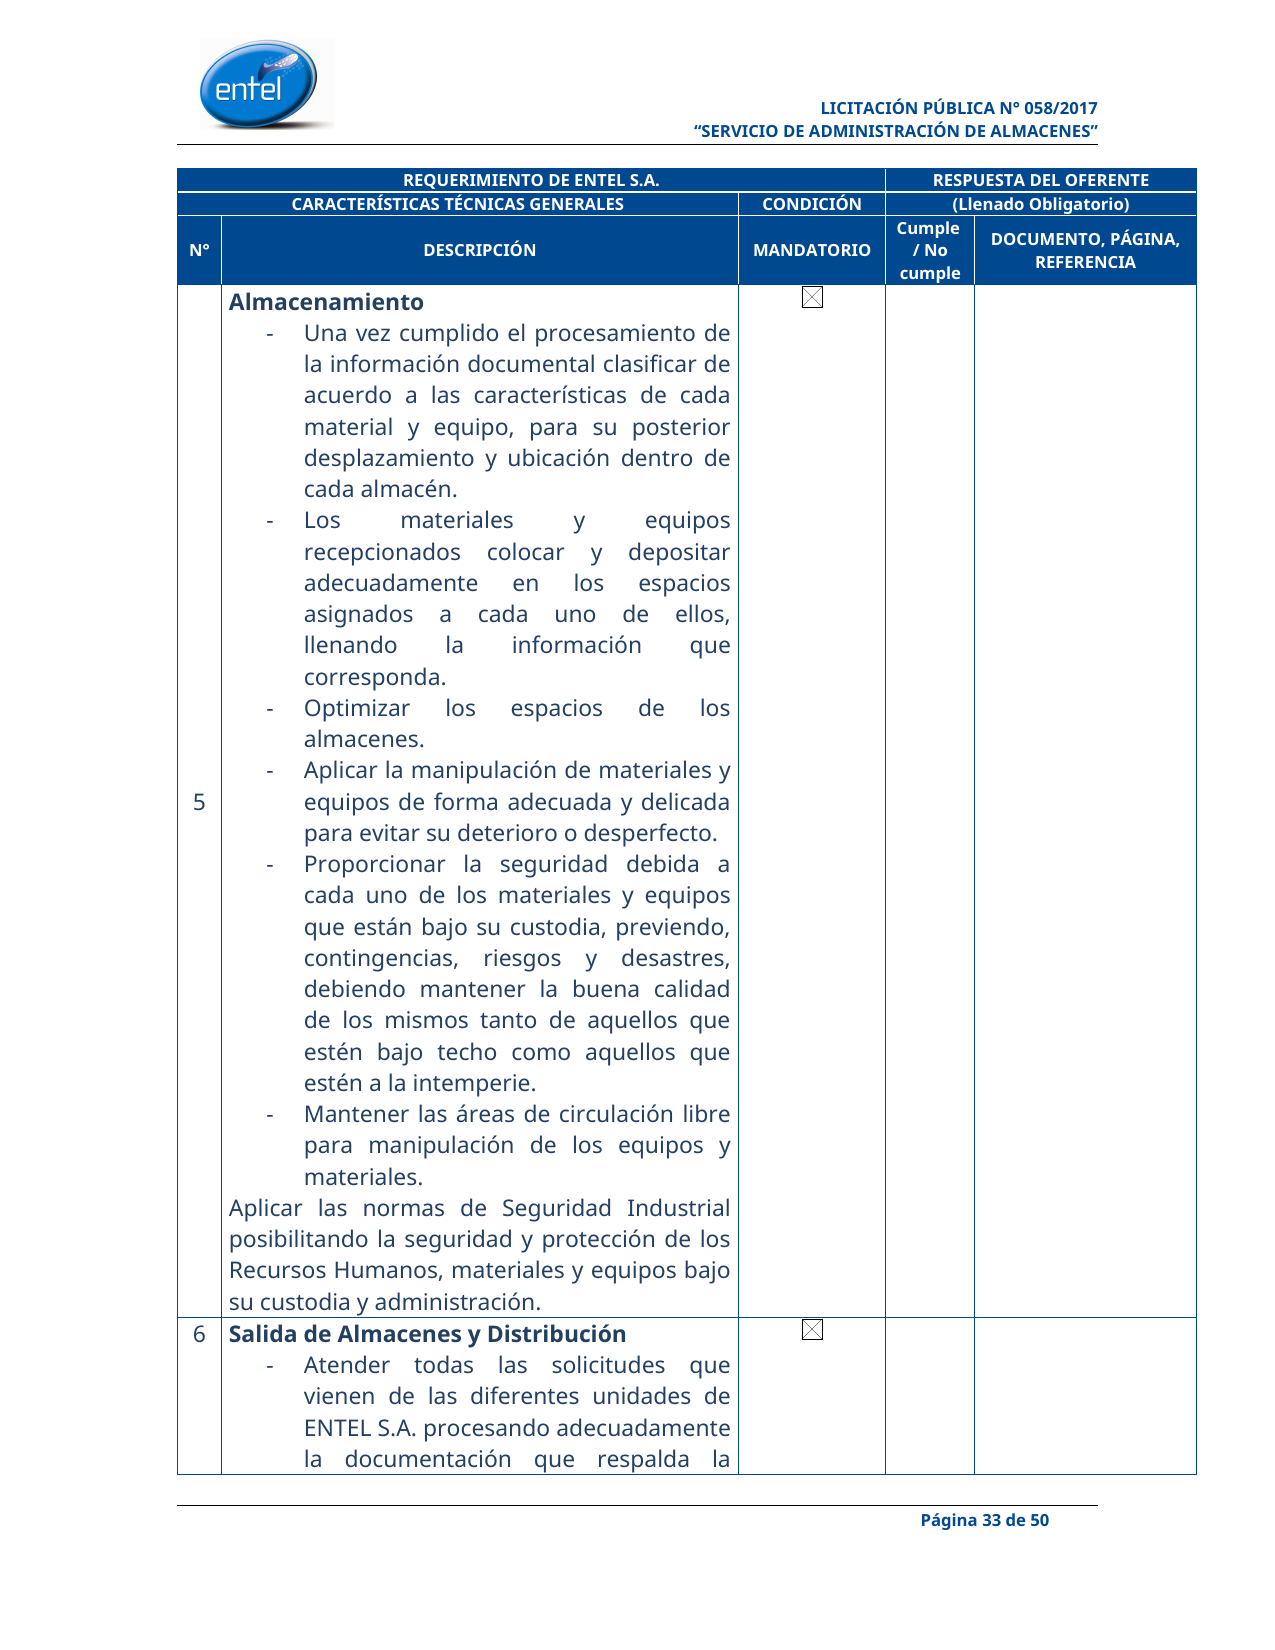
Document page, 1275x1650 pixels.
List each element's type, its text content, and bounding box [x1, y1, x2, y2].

table_header REQUERIMIENTO DE ENTEL S.A. [178, 169, 885, 191]
table_cell N° [178, 216, 221, 284]
table_cell [886, 1318, 974, 1474]
table_cell [975, 1318, 1196, 1474]
table_cell 6 [178, 1318, 221, 1474]
table_cell Almacenamiento Una vez cumplido el procesamiento de la información documental clasificar de acuerdo a las características de cada material y equipo, para su posterior desplazamiento y ubicación dentro de cada almacén. Los materiales y equipos recepcionados colocar y depositar adecuadamente en los espacios asignados a cada uno de ellos, llenando la información que corresponda. Optimizar los espacios de los almacenes. Aplicar la manipulación de materiales y equipos de forma adecuada y delicada para evitar su deterioro o desperfecto. Proporcionar la seguridad debida a cada uno de los materiales y equipos que están bajo su custodia, previendo, contingencias, riesgos y desastres, debiendo mantener la buena calidad de los mismos tanto de aquellos que estén bajo techo como aquellos que estén a la intemperie. Mantener las áreas de circulación libre para manipulación de los equipos y materiales. Aplicar las normas de Seguridad Industrial posibilitando la seguridad y protección de los Recursos Humanos, materiales y equipos bajo su custodia y administración. [222, 285, 738, 1317]
table_cell [886, 285, 974, 1317]
table_cell DESCRIPCIÓN [222, 216, 738, 284]
table_cell DOCUMENTO, PÁGINA, REFERENCIA [975, 216, 1196, 284]
table_header RESPUESTA DEL OFERENTE [886, 169, 1196, 191]
table_cell Cumple / No cumple [886, 216, 974, 284]
table_cell 5 [178, 285, 221, 1317]
table_cell MANDATORIO [739, 216, 885, 284]
table_cell [739, 285, 885, 1317]
table_cell CONDICIÓN [739, 193, 885, 215]
table_cell CARACTERÍSTICAS TÉCNICAS GENERALES [178, 193, 738, 215]
picture [199, 38, 335, 130]
table_cell [975, 285, 1196, 1317]
table_cell (Llenado Obligatorio) [886, 193, 1196, 215]
table_cell [739, 1318, 885, 1474]
